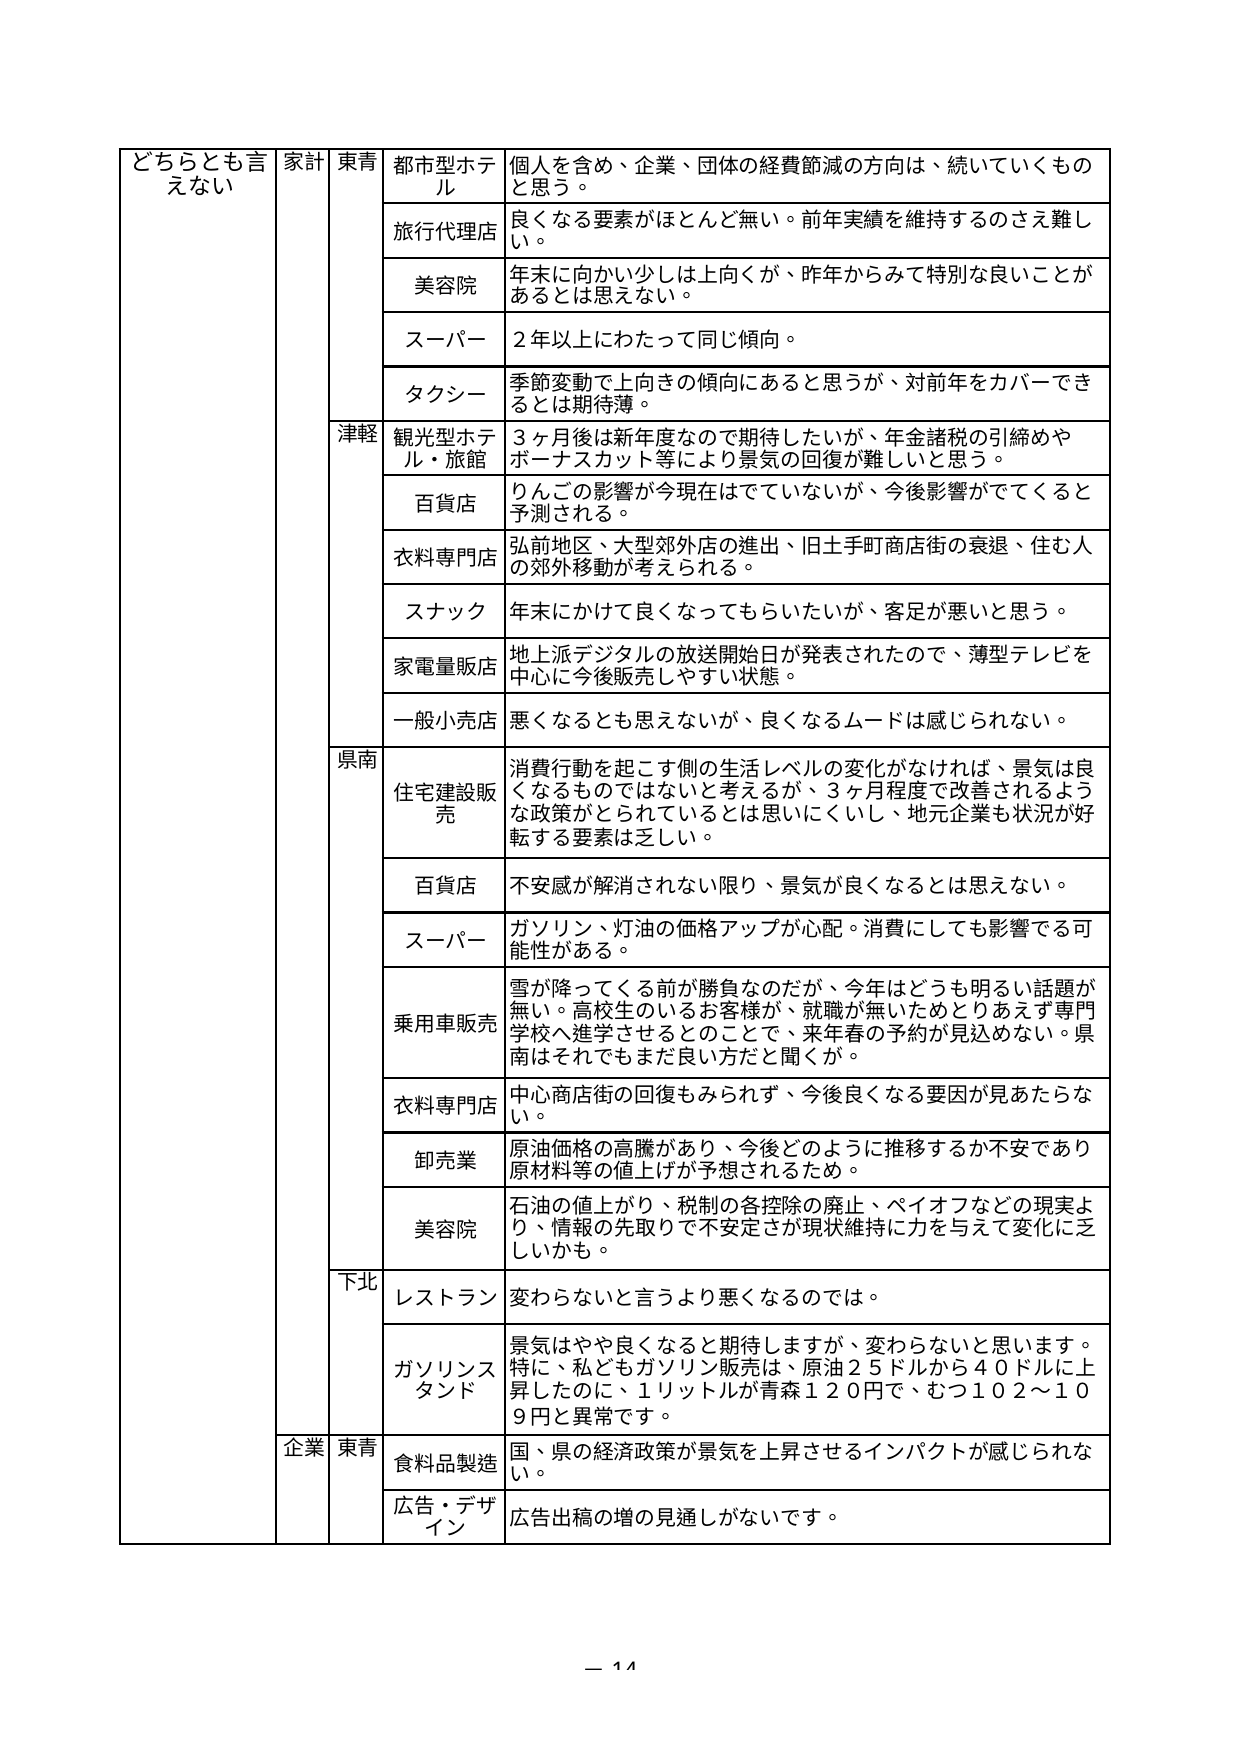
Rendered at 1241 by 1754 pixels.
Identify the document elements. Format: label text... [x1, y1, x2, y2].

table_header 家計 [277, 150, 328, 1434]
table_cell 一般小売店 [384, 694, 504, 746]
table_cell 年末にかけて良くなってもらいたいが、客足が悪いと思う。 [506, 585, 1109, 637]
table_cell 変わらないと言うより悪くなるのでは。 [506, 1271, 1109, 1323]
table_cell 乗用車販売 [384, 968, 504, 1077]
table_cell 家電量販店 [384, 639, 504, 692]
table_cell 広告・デザイン [384, 1491, 504, 1543]
table_cell タクシー [384, 368, 504, 420]
table_cell 県南 [330, 748, 382, 1269]
table_cell 弘前地区、大型郊外店の進出、旧土手町商店街の衰退、住む人の郊外移動が考えられる。 [506, 531, 1109, 583]
table_header どちらとも言えない [121, 150, 275, 1543]
table_cell 地上派デジタルの放送開始日が発表されたので、薄型テレビを中心に今後販売しやすい状態。 [506, 639, 1109, 692]
table_cell 住宅建設販売 [384, 748, 504, 857]
table_cell ガソリンスタンド [384, 1325, 504, 1434]
table_header 個人を含め、企業、団体の経費節減の方向は、続いていくものと思う。 [506, 150, 1109, 202]
table_cell 百貨店 [384, 476, 504, 528]
table_cell 下北 [330, 1271, 382, 1434]
table_cell 百貨店 [384, 859, 504, 911]
table_cell スーパー [384, 313, 504, 365]
table_cell レストラン [384, 1271, 504, 1323]
table_cell 広告出稿の増の見通しがないです。 [506, 1491, 1109, 1543]
table_cell スナック [384, 585, 504, 637]
table_cell ２年以上にわたって同じ傾向。 [506, 313, 1109, 365]
table_cell 観光型ホテル・旅館 [384, 422, 504, 474]
table_cell 石油の値上がり、税制の各控除の廃止、ペイオフなどの現実より、情報の先取りで不安定さが現状維持に力を与えて変化に乏しいかも。 [506, 1188, 1109, 1269]
table_cell 美容院 [384, 1188, 504, 1269]
table_cell 原油価格の高騰があり、今後どのように推移するか不安であり原材料等の値上げが予想されるため。 [506, 1134, 1109, 1186]
table_cell ガソリン、灯油の価格アップが心配。消費にしても影響でる可能性がある。 [506, 914, 1109, 966]
table_cell 消費行動を起こす側の生活レベルの変化がなければ、景気は良くなるものではないと考えるが、３ヶ月程度で改善されるような政策がとられているとは思いにくいし、地元企業も状況が好転する要素は乏しい。 [506, 748, 1109, 857]
table_cell 不安感が解消されない限り、景気が良くなるとは思えない。 [506, 859, 1109, 911]
table_cell 中心商店街の回復もみられず、今後良くなる要因が見あたらない。 [506, 1079, 1109, 1131]
table_cell 美容院 [384, 259, 504, 311]
table_cell 雪が降ってくる前が勝負なのだが、今年はどうも明るい話題が無い。高校生のいるお客様が、就職が無いためとりあえず専門学校へ進学させるとのことで、来年春の予約が見込めない。県南はそれでもまだ良い方だと聞くが。 [506, 968, 1109, 1077]
table_cell スーパー [384, 914, 504, 966]
table_cell 景気はやや良くなると期待しますが、変わらないと思います。特に、私どもガソリン販売は、原油２５ドルから４０ドルに上昇したのに、１リットルが青森１２０円で、むつ１０２～１０ ９円と異常です。 [506, 1325, 1109, 1434]
table_cell 良くなる要素がほとんど無い。前年実績を維持するのさえ難しい。 [506, 204, 1109, 257]
table_header 東青 [330, 150, 382, 420]
table_cell 悪くなるとも思えないが、良くなるムードは感じられない。 [506, 694, 1109, 746]
table_cell 企業 [277, 1436, 328, 1543]
table_cell 年末に向かい少しは上向くが、昨年からみて特別な良いことがあるとは思えない。 [506, 259, 1109, 311]
table_cell 衣料専門店 [384, 531, 504, 583]
table_cell 衣料専門店 [384, 1079, 504, 1131]
table_cell 季節変動で上向きの傾向にあると思うが、対前年をカバーできるとは期待薄。 [506, 368, 1109, 420]
table_cell 東青 [330, 1436, 382, 1543]
table_cell 国、県の経済政策が景気を上昇させるインパクトが感じられない。 [506, 1436, 1109, 1488]
table_cell 食料品製造 [384, 1436, 504, 1488]
table_cell ３ヶ月後は新年度なので期待したいが、年金諸税の引締めやボーナスカット等により景気の回復が難しいと思う。 [506, 422, 1109, 474]
table_cell 旅行代理店 [384, 204, 504, 257]
table_cell 卸売業 [384, 1134, 504, 1186]
table_cell 津軽 [330, 422, 382, 746]
table_cell りんごの影響が今現在はでていないが、今後影響がでてくると予測される。 [506, 476, 1109, 528]
table_header 都市型ホテル [384, 150, 504, 202]
